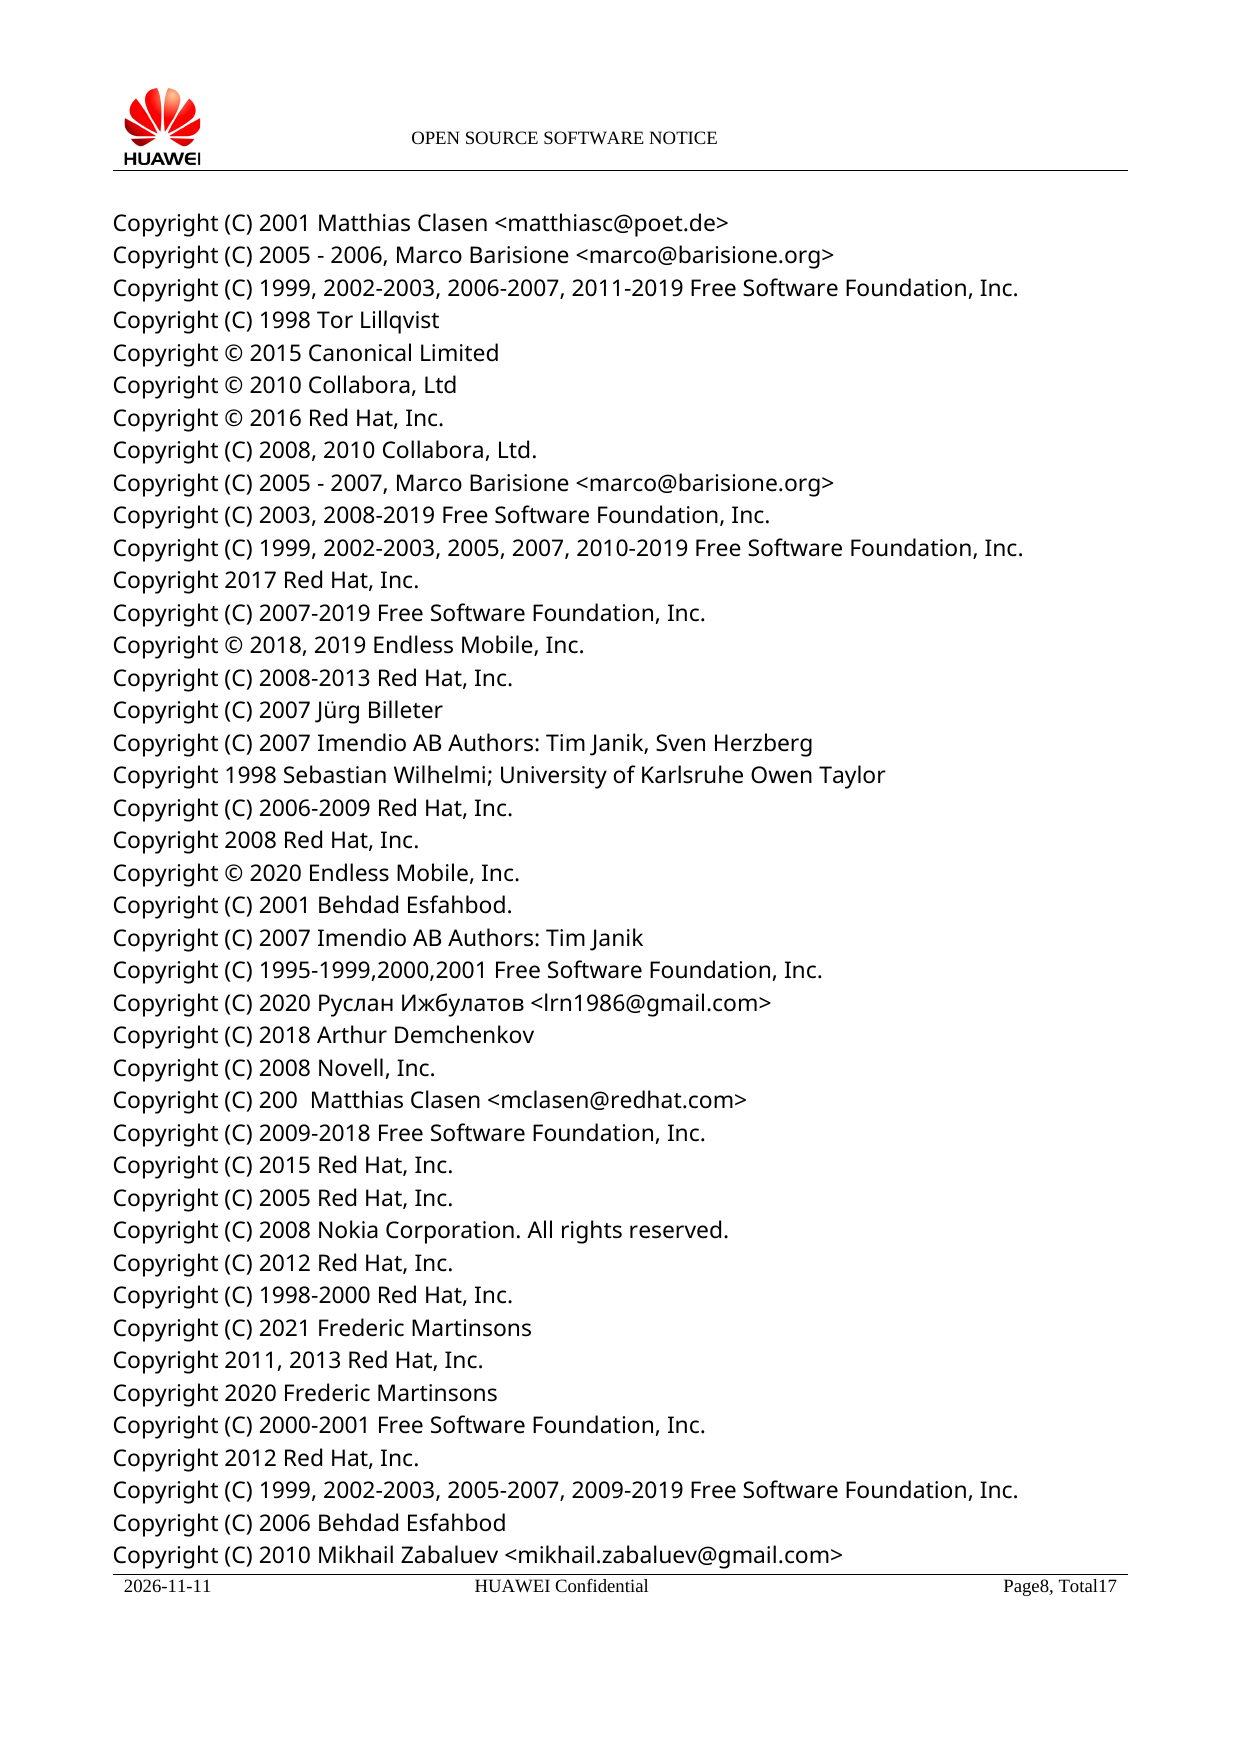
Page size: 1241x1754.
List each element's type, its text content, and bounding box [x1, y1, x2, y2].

picture [124, 88, 201, 165]
